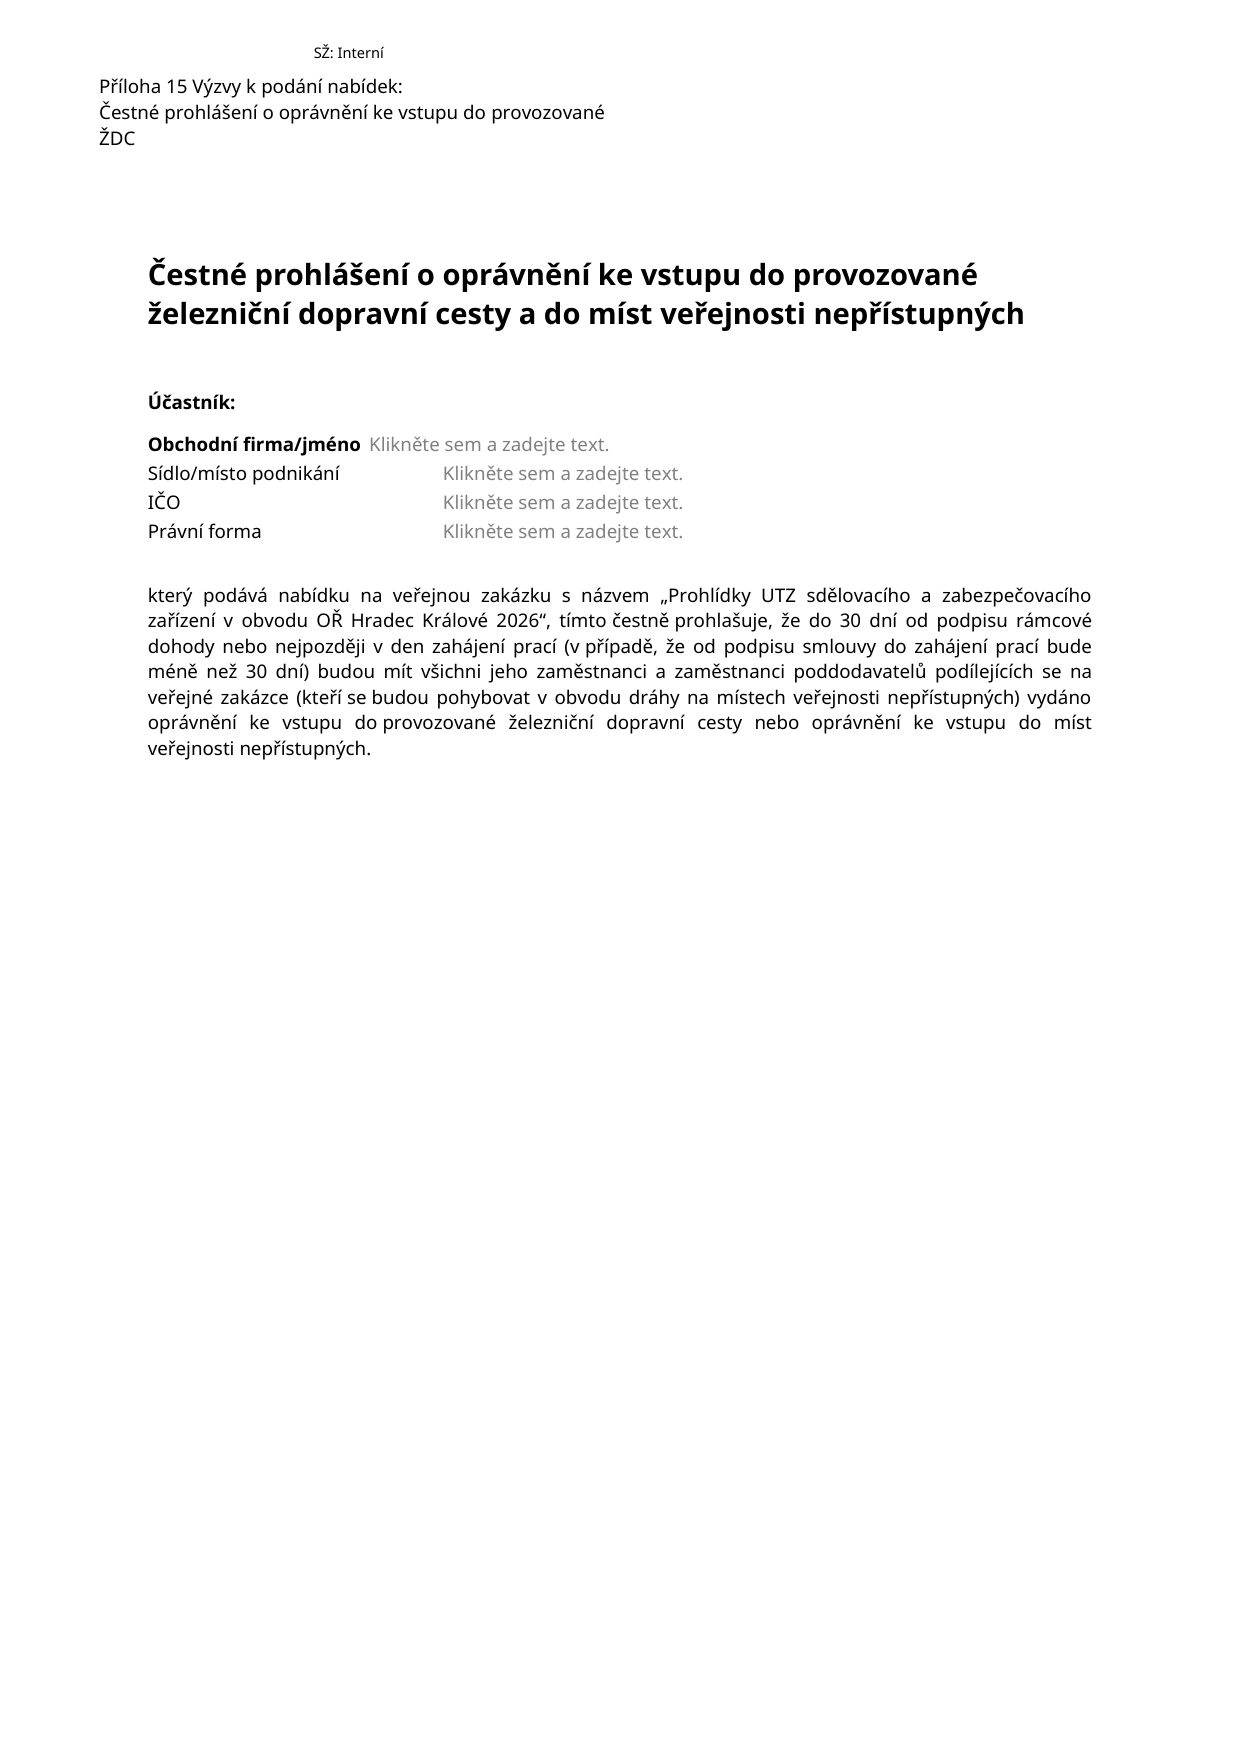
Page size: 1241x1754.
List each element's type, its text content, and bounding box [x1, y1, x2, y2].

text Účastník: [148, 384, 1093, 416]
text Právní forma [148, 515, 1093, 544]
text IČO [148, 486, 1093, 515]
text který podává nabídku na veřejnou zakázku s názvem „Prohlídky UTZ sdělovacího a zabezpečovacího zařízení v obvodu OŘ Hradec Králové 2026“, tímto čestně prohlašuje, že do 30 dní od podpisu rámcové dohody nebo nejpozději v den zahájení prací (v případě, že od podpisu smlouvy do zahájení prací bude méně než 30 dní) budou mít všichni jeho zaměstnanci a zaměstnanci poddodavatelů podílejících se na veřejné zakázce (kteří se budou pohybovat v obvodu dráhy na místech veřejnosti nepřístupných) vydáno oprávnění ke vstupu do provozované železniční dopravní cesty nebo oprávnění ke vstupu do míst veřejnosti nepřístupných. [148, 582, 1093, 761]
title Čestné prohlášení o oprávnění ke vstupu do provozované železniční dopravní cesty a do míst veřejnosti nepřístupných [148, 254, 1093, 333]
text Obchodní firma/jméno [148, 428, 1093, 457]
text Sídlo/místo podnikání [148, 457, 1093, 486]
